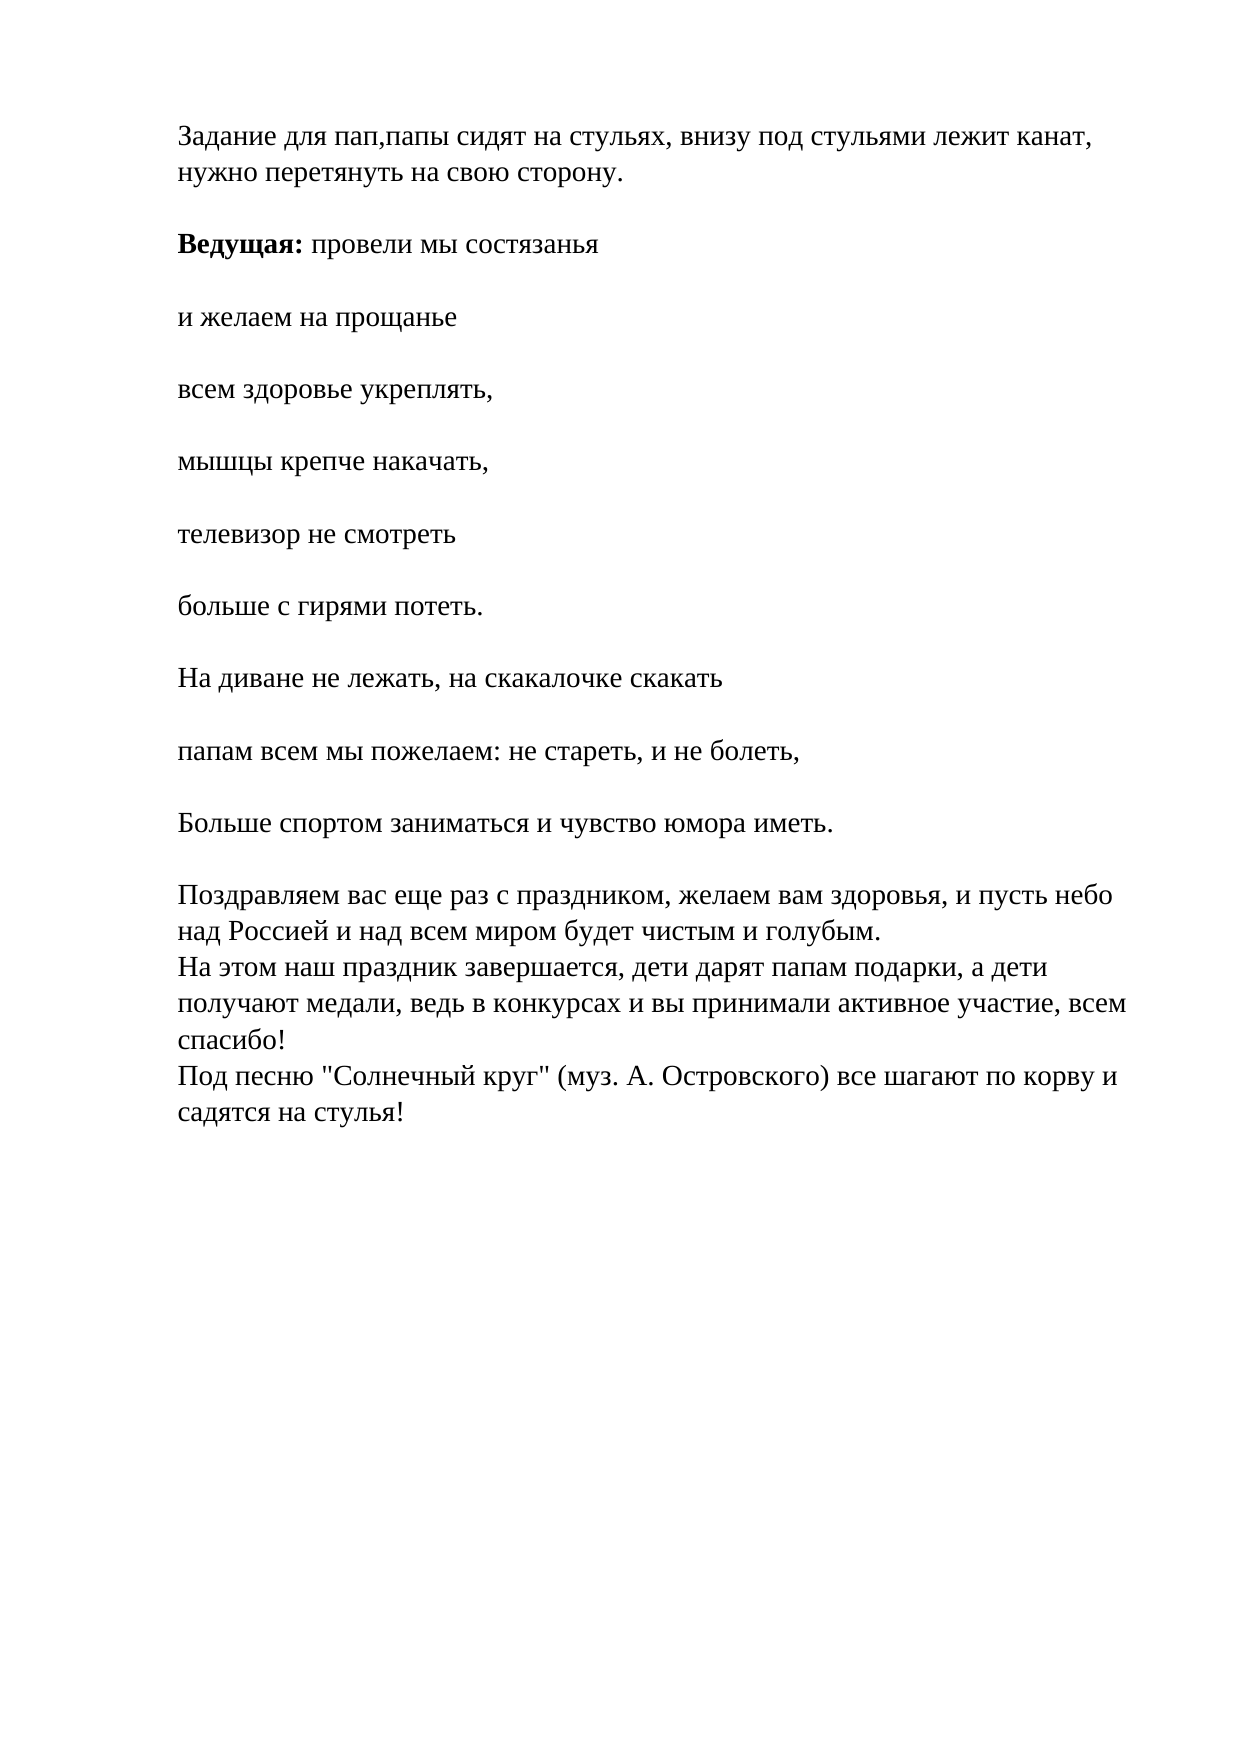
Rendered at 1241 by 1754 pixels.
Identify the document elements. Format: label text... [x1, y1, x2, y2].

text мышцы крепче накачать, [177, 443, 1152, 477]
text Задание для пап,папы сидят на стульях, внизу под стульями лежит канат, нужно перетянуть на свою сторону. [177, 118, 1152, 188]
text На диване не лежать, на скакалочке скакать [177, 660, 1152, 694]
text Больше спортом заниматься и чувство юмора иметь. [177, 805, 1152, 838]
text На этом наш праздник завершается, дети дарят папам подарки, а дети получают медали, ведь в конкурсах и вы принимали активное участие, всем спасибо! [177, 949, 1152, 1055]
text Поздравляем вас еще раз с праздником, желаем вам здоровья, и пусть небо над Россией и над всем миром будет чистым и голубым. [177, 877, 1152, 947]
text Ведущая: провели мы состязанья [177, 227, 1152, 260]
text всем здоровье укреплять, [177, 371, 1152, 405]
text телевизор не смотреть [177, 516, 1152, 549]
text Под песню "Солнечный круг" (муз. А. Островского) все шагают по корву и садятся на стулья! [177, 1058, 1152, 1128]
text и желаем на прощанье [177, 299, 1152, 332]
text папам всем мы пожелаем: не стареть, и не болеть, [177, 733, 1152, 766]
text больше с гирями потеть. [177, 588, 1152, 622]
